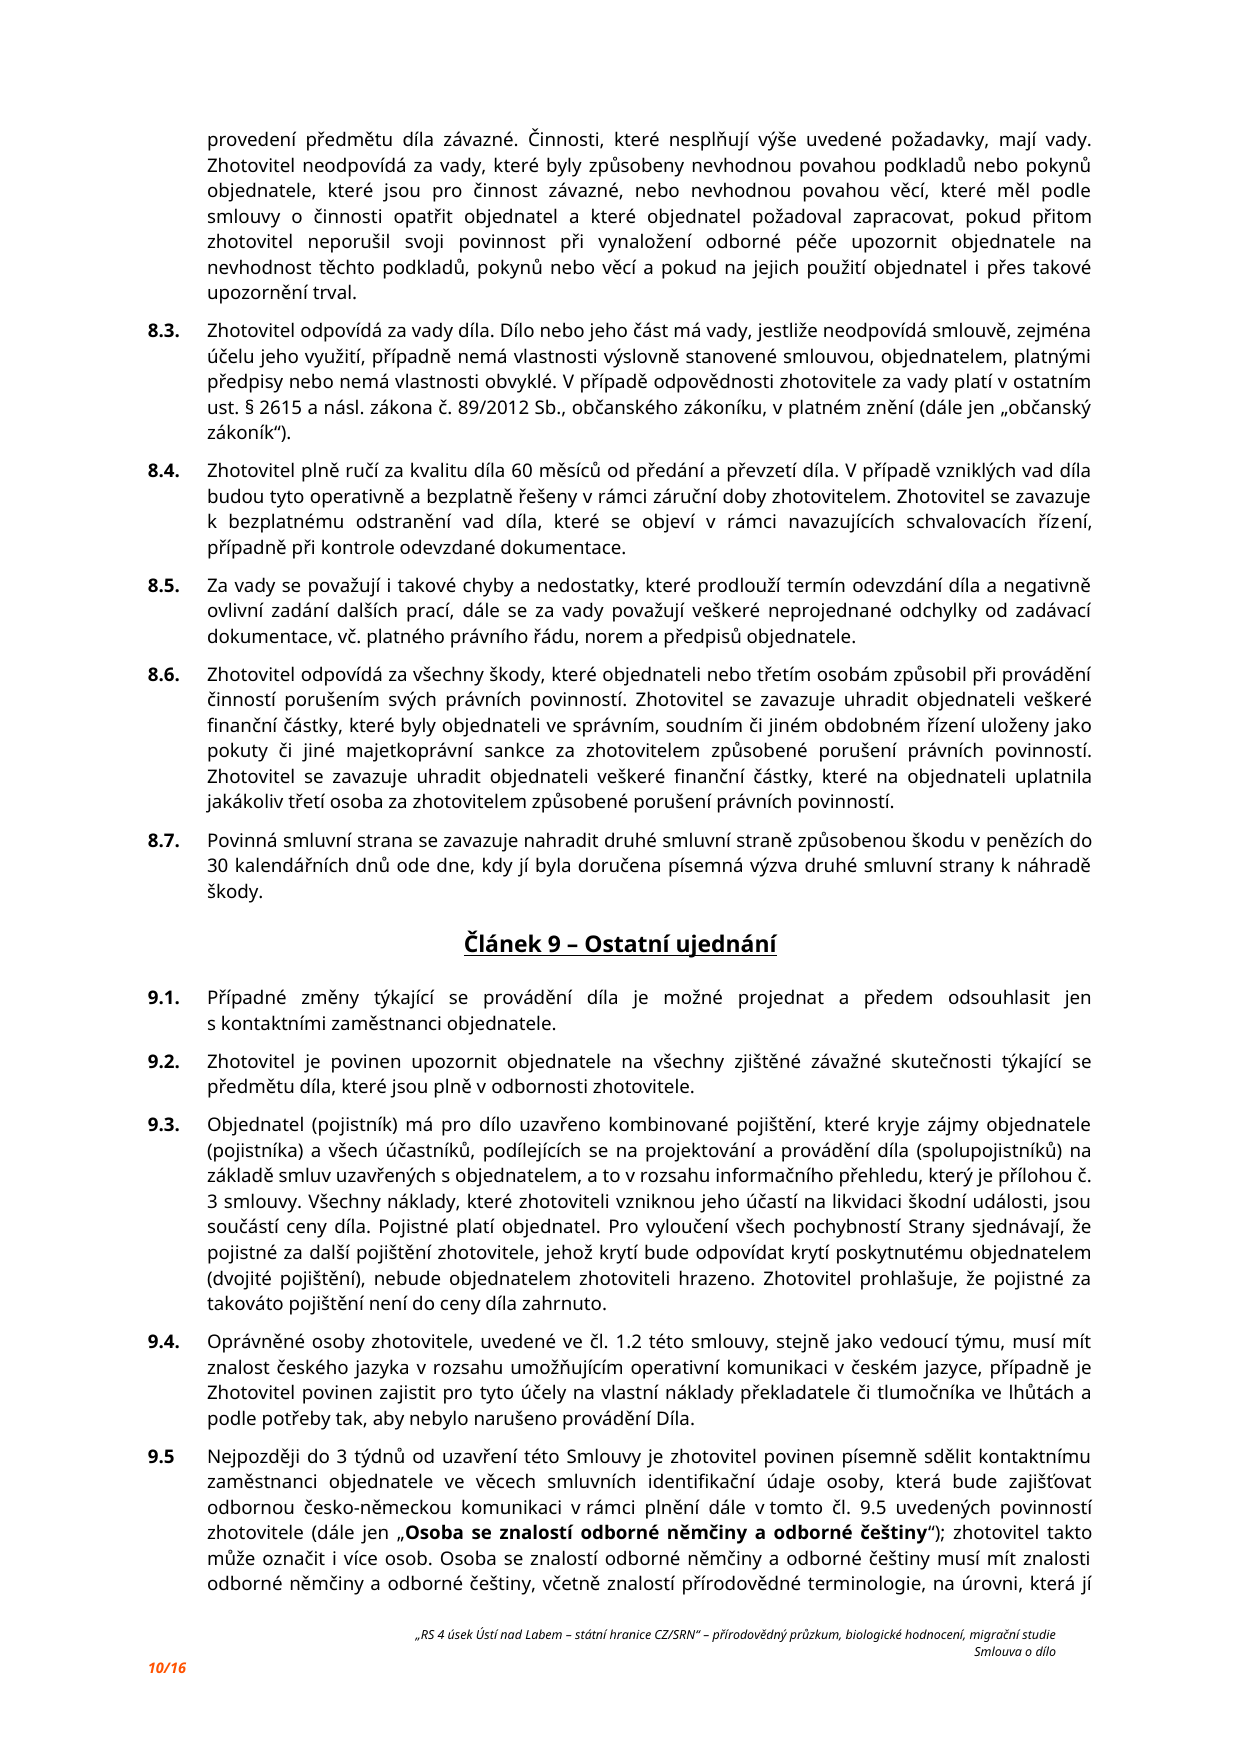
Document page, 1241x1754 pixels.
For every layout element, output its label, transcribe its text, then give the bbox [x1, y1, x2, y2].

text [148, 1443, 1092, 1596]
subtitle Článek 9 – Ostatní ujednání [148, 928, 1092, 960]
text 8.4. Zhotovitel plně ručí za kvalitu díla 60 měsíců od předání a převzetí díla. V případě vzniklých vad díla budou tyto operativně a bezplatně řešeny v rámci záruční doby zhotovitelem. Zhotovitel se zavazuje k bezplatnému odstranění vad díla, které se objeví v rámci navazujících schvalovacích řízení, případně při kontrole odevzdané dokumentace. [148, 458, 1092, 560]
text 9.3. Objednatel (pojistník) má pro dílo uzavřeno kombinované pojištění, které kryje zájmy objednatele (pojistníka) a všech účastníků, podílejících se na projektování a provádění díla (spolupojistníků) na základě smluv uzavřených s objednatelem, a to v rozsahu informačního přehledu, který je přílohou č. 3 smlouvy. Všechny náklady, které zhotoviteli vzniknou jeho účastí na likvidaci škodní události, jsou součástí ceny díla. Pojistné platí objednatel. Pro vyloučení všech pochybností Strany sjednávají, že pojistné za další pojištění zhotovitele, jehož krytí bude odpovídat krytí poskytnutému objednatelem (dvojité pojištění), nebude objednatelem zhotoviteli hrazeno. Zhotovitel prohlašuje, že pojistné za takováto pojištění není do ceny díla zahrnuto. [148, 1112, 1092, 1316]
text 9.1. Případné změny týkající se provádění díla je možné projednat a předem odsouhlasit jen s kontaktními zaměstnanci objednatele. [148, 985, 1092, 1036]
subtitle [148, 126, 1092, 305]
text 9.2. Zhotovitel je povinen upozornit objednatele na všechny zjištěné závažné skutečnosti týkající se předmětu díla, které jsou plně v odbornosti zhotovitele. [148, 1048, 1092, 1099]
subtitle Povinná smluvní strana se zavazuje nahradit druhé smluvní straně způsobenou škodu v penězích do 30 kalendářních dnů ode dne, kdy jí byla doručena písemná výzva druhé smluvní strany k náhradě škody. [148, 827, 1092, 903]
text 8.6. Zhotovitel odpovídá za všechny škody, které objednateli nebo třetím osobám způsobil při provádění činností porušením svých právních povinností. Zhotovitel se zavazuje uhradit objednateli veškeré finanční částky, které byly objednateli ve správním, soudním či jiném obdobném řízení uloženy jako pokuty či jiné majetkoprávní sankce za zhotovitelem způsobené porušení právních povinností. Zhotovitel se zavazuje uhradit objednateli veškeré finanční částky, které na objednateli uplatnila jakákoliv třetí osoba za zhotovitelem způsobené porušení právních povinností. [148, 661, 1092, 814]
text 8.5. Za vady se považují i takové chyby a nedostatky, které prodlouží termín odevzdání díla a negativně ovlivní zadání dalších prací, dále se za vady považují veškeré neprojednané odchylky od zadávací dokumentace, vč. platného právního řádu, norem a předpisů objednatele. [148, 572, 1092, 649]
subtitle Zhotovitel odpovídá za vady díla. Dílo nebo jeho část má vady, jestliže neodpovídá smlouvě, zejména účelu jeho využití, případně nemá vlastnosti výslovně stanovené smlouvou, objednatelem, platnými předpisy nebo nemá vlastnosti obvyklé. V případě odpovědnosti zhotovitele za vady platí v ostatním ust. § 2615 a násl. zákona č. 89/2012 Sb., občanského zákoníku, v platném znění (dále jen „občanský zákoník“). [148, 317, 1092, 445]
text 9.4. Oprávněné osoby zhotovitele, uvedené ve čl. 1.2 této smlouvy, stejně jako vedoucí týmu, musí mít znalost českého jazyka v rozsahu umožňujícím operativní komunikaci v českém jazyce, případně je Zhotovitel povinen zajistit pro tyto účely na vlastní náklady překladatele či tlumočníka ve lhůtách a podle potřeby tak, aby nebylo narušeno provádění Díla. [148, 1328, 1092, 1431]
